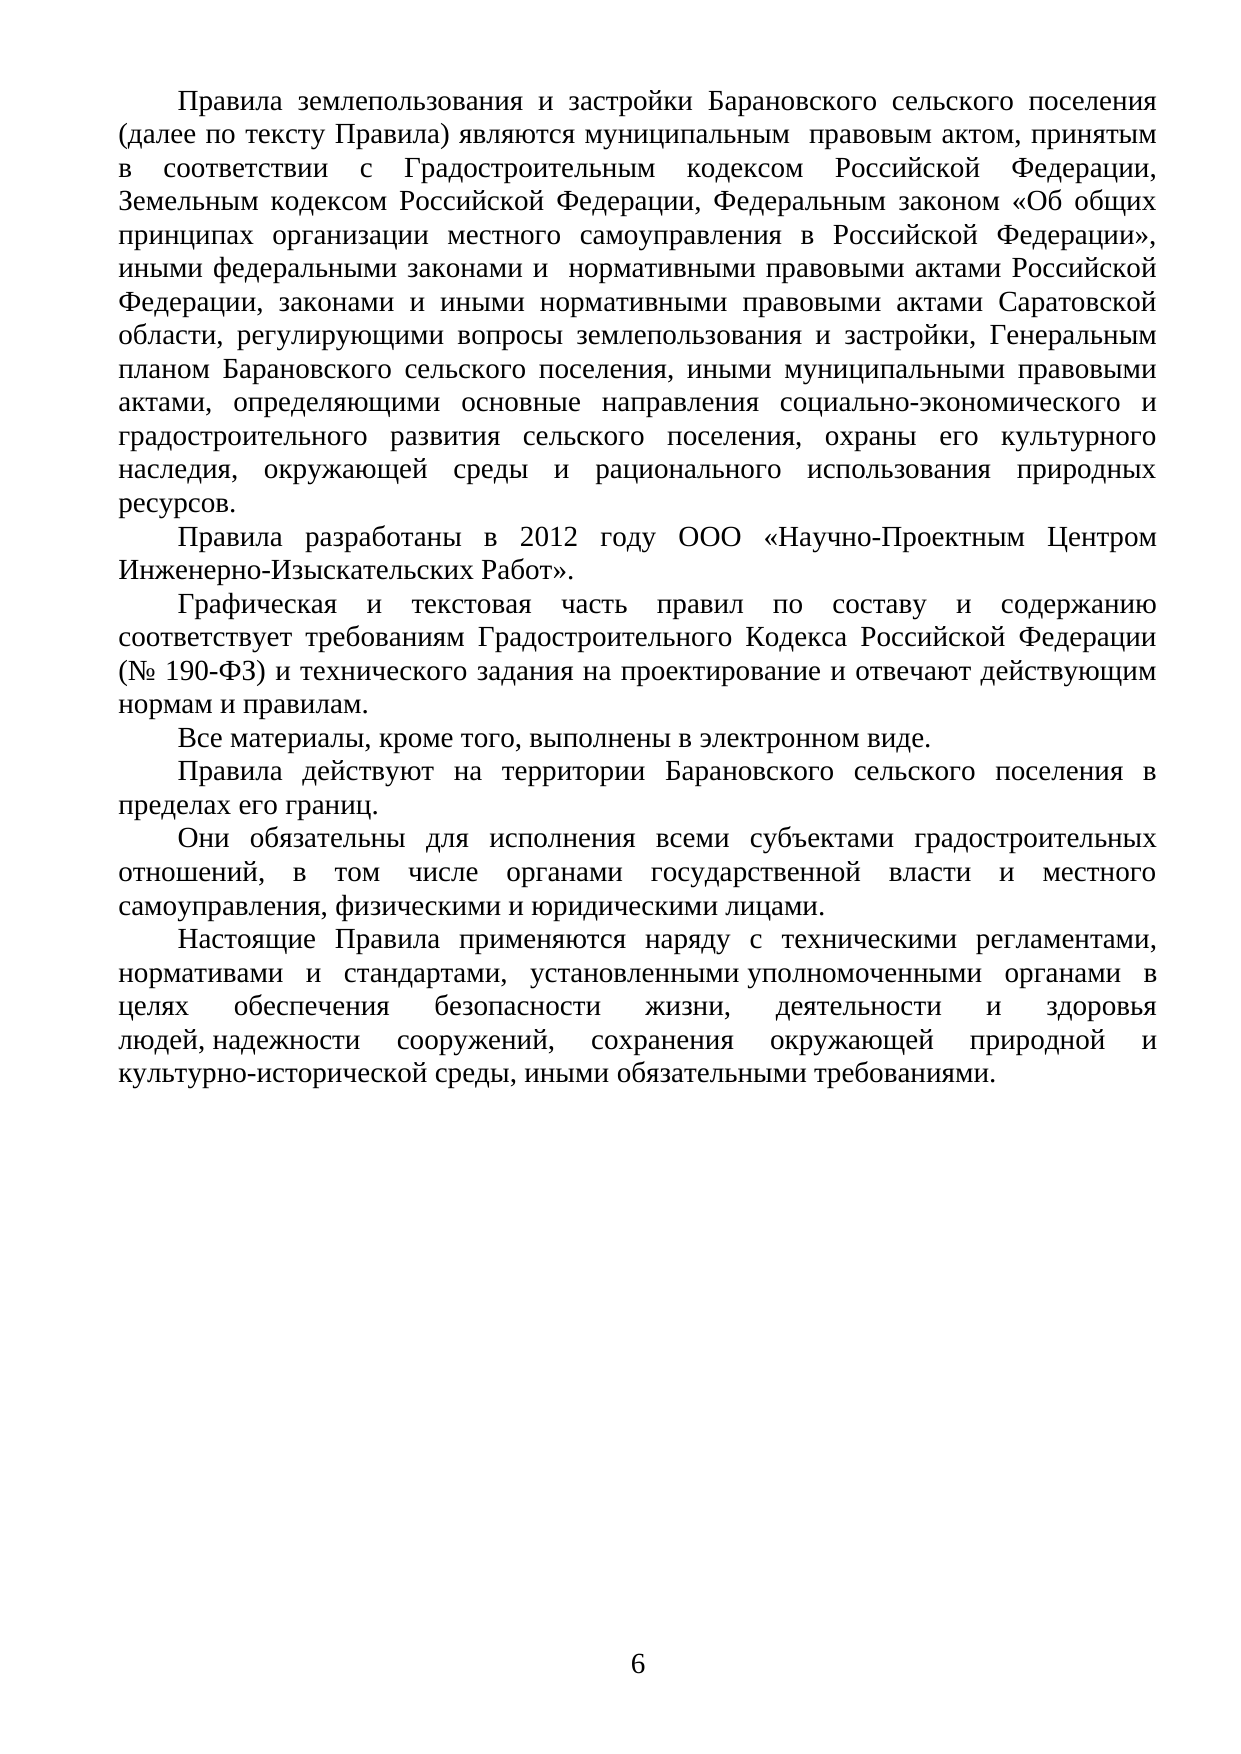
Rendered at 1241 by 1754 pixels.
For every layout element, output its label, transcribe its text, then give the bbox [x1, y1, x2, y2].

text Они обязательны для исполнения всеми субъектами градостроительных отношений, в том числе органами государственной власти и местного самоуправления, физическими и юридическими лицами. [118, 821, 1157, 921]
text Настоящие Правила применяются наряду с техническими регламентами, нормативами и стандартами, установленными уполномоченными органами в целях обеспечения безопасности жизни, деятельности и здоровья людей, надежности сооружений, сохранения окружающей природной и культурно-исторической среды, иными обязательными требованиями. [118, 921, 1157, 1089]
text Правила землепользования и застройки Барановского сельского поселения (далее по тексту Правила) являются муниципальным правовым актом, принятым в соответствии с Градостроительным кодексом Российской Федерации, Земельным кодексом Российской Федерации, Федеральным законом «Об общих принципах организации местного самоуправления в Российской Федерации», иными федеральными законами и нормативными правовыми актами Российской Федерации, законами и иными нормативными правовыми актами Саратовской области, регулирующими вопросы землепользования и застройки, Генеральным планом Барановского сельского поселения, иными муниципальными правовыми актами, определяющими основные направления социально-экономического и градостроительного развития сельского поселения, охраны его культурного наследия, окружающей среды и рационального использования природных ресурсов. [118, 83, 1157, 519]
text Все материалы, кроме того, выполнены в электронном виде. [118, 720, 1157, 753]
text Графическая и текстовая часть правил по составу и содержанию соответствует требованиям Градостроительного Кодекса Российской Федерации (№ 190-ФЗ) и технического задания на проектирование и отвечают действующим нормам и правилам. [118, 586, 1157, 720]
text Правила разработаны в 2012 году ООО «Научно-Проектным Центром Инженерно-Изыскательских Работ». [118, 519, 1157, 586]
text Правила действуют на территории Барановского сельского поселения в пределах его границ. [118, 753, 1157, 821]
